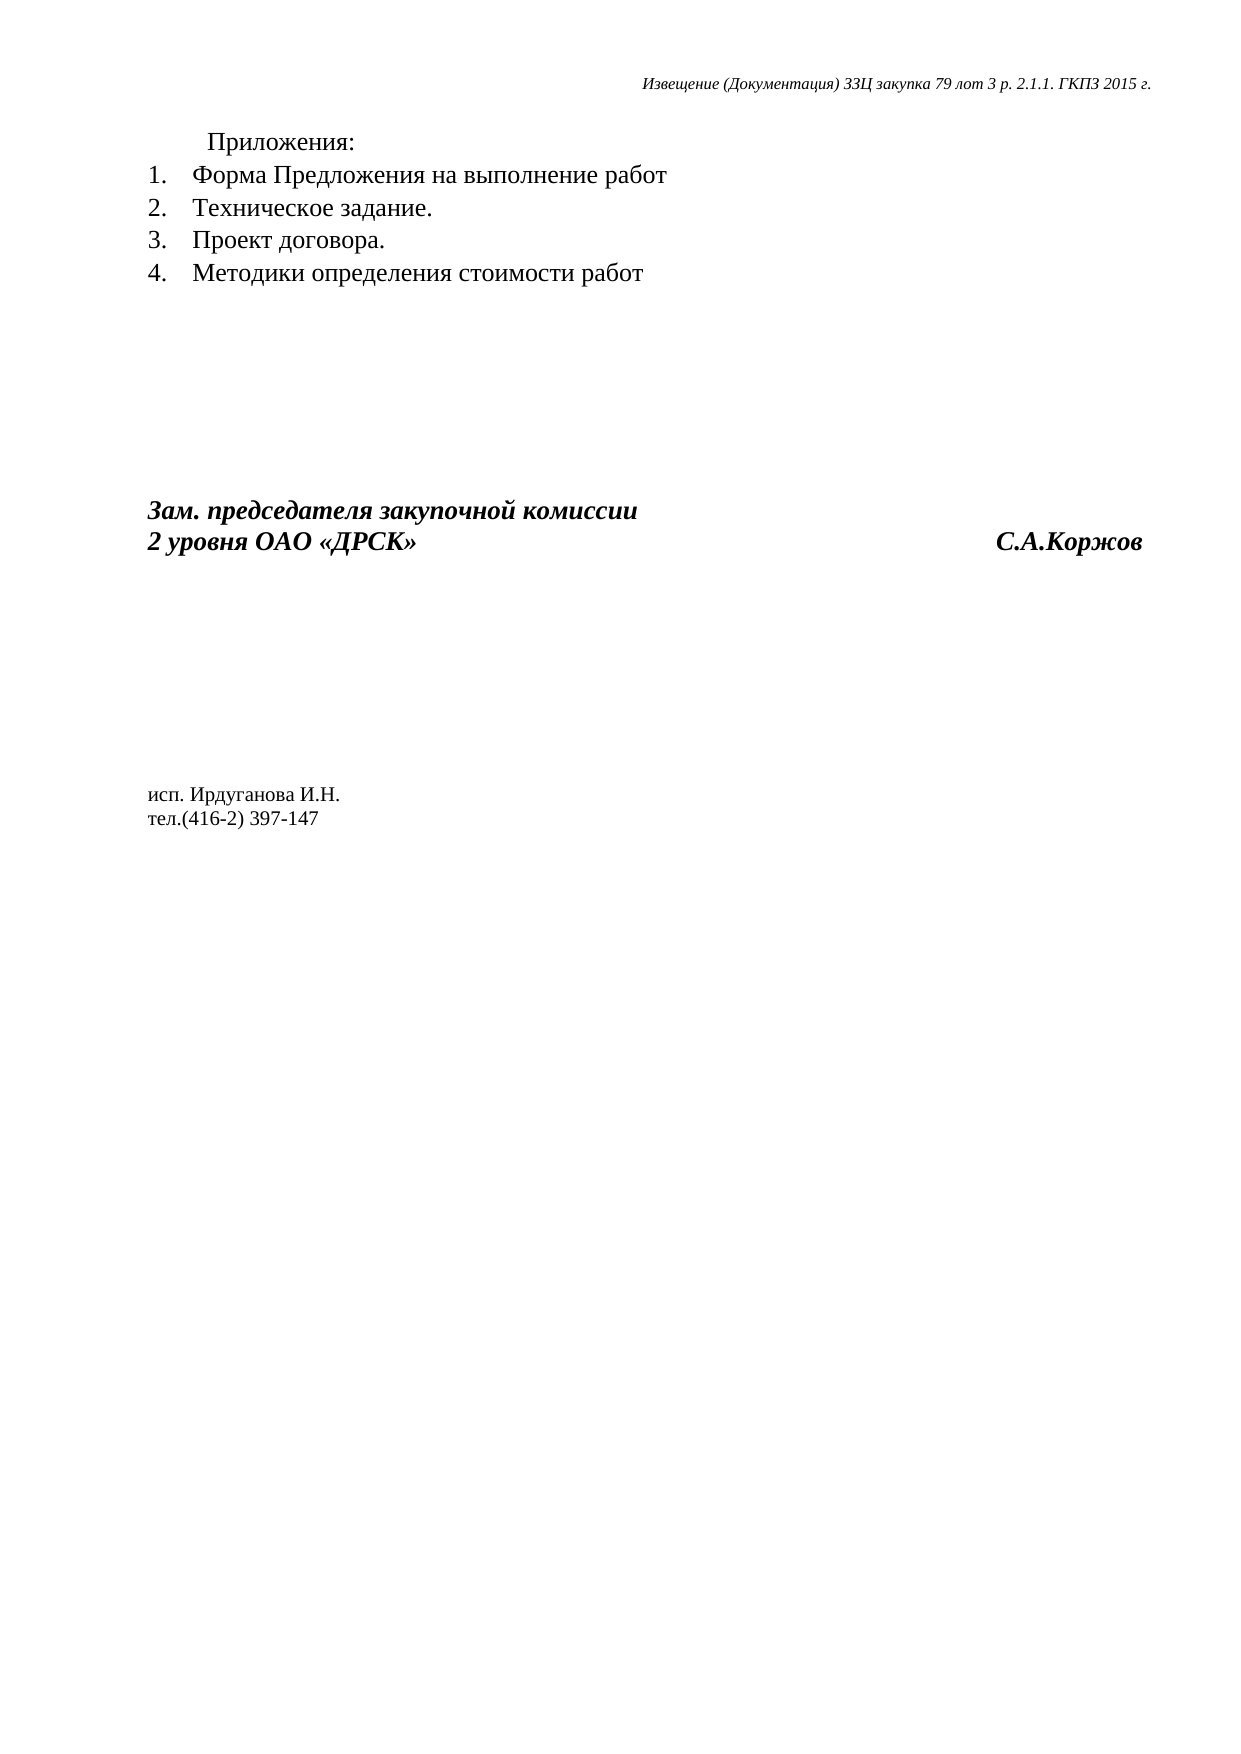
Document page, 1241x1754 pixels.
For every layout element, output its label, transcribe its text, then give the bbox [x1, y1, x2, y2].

text исп. Ирдуганова И.Н. [148, 782, 1152, 806]
list Методики определения стоимости работ [148, 257, 1152, 287]
list Техническое задание. [148, 192, 1152, 222]
text тел.(416-2) 397-147 [148, 806, 1152, 830]
list Форма Предложения на выполнение работ [148, 159, 1152, 189]
text Приложения: [148, 126, 1152, 156]
list Проект договора. [148, 224, 1152, 254]
text 2 уровня ОАО «ДРСК» С.А.Коржов [148, 525, 1152, 556]
text Зам. председателя закупочной комиссии [148, 494, 1152, 525]
